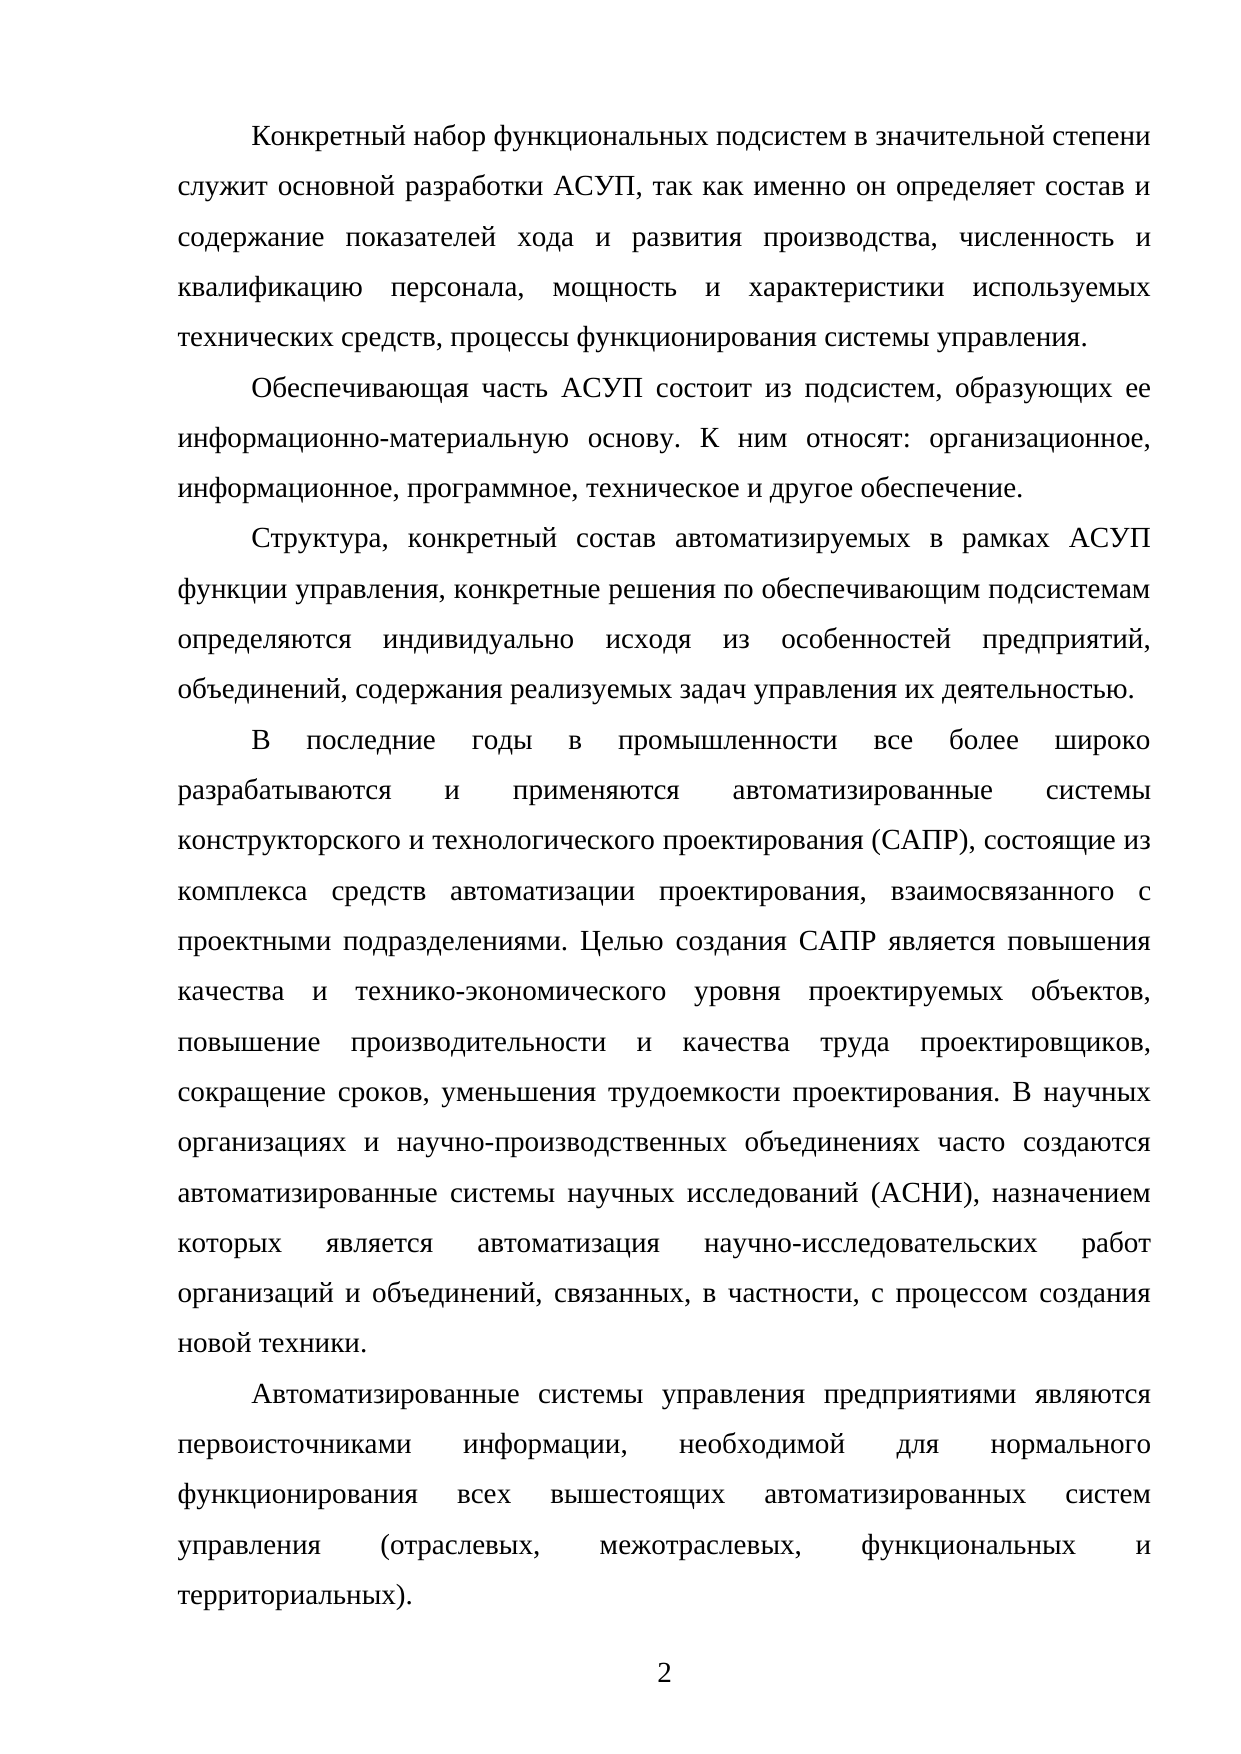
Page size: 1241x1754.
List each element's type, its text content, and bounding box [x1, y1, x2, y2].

text В последние годы в промышленности все более широко разрабатываются и применяются автоматизированные системы конструкторского и технологического проектирования (САПР), состоящие из комплекса средств автоматизации проектирования, взаимосвязанного с проектными подразделениями. Целью создания САПР является повышения качества и технико-экономического уровня проектируемых объектов, повышение производительности и качества труда проектировщиков, сокращение сроков, уменьшения трудоемкости проектирования. В научных организациях и научно-производственных объединениях часто создаются автоматизированные системы научных исследований (АСНИ), назначением которых является автоматизация научно-исследовательских работ организаций и объединений, связанных, в частности, с процессом создания новой техники. [177, 722, 1152, 1359]
text Конкретный набор функциональных подсистем в значительной степени служит основной разработки АСУП, так как именно он определяет состав и содержание показателей хода и развития производства, численность и квалификацию персонала, мощность и характеристики используемых технических средств, процессы функционирования системы управления. [177, 118, 1152, 353]
text Автоматизированные системы управления предприятиями являются первоисточниками информации, необходимой для нормального функционирования всех вышестоящих автоматизированных систем управления (отраслевых, межотраслевых, функциональных и территориальных). [177, 1376, 1152, 1611]
text Структура, конкретный состав автоматизируемых в рамках АСУП функции управления, конкретные решения по обеспечивающим подсистемам определяются индивидуально исходя из особенностей предприятий, объединений, содержания реализуемых задач управления их деятельностью. [177, 521, 1152, 705]
text Обеспечивающая часть АСУП состоит из подсистем, образующих ее информационно-материальную основу. К ним относят: организационное, информационное, программное, техническое и другое обеспечение. [177, 370, 1152, 504]
